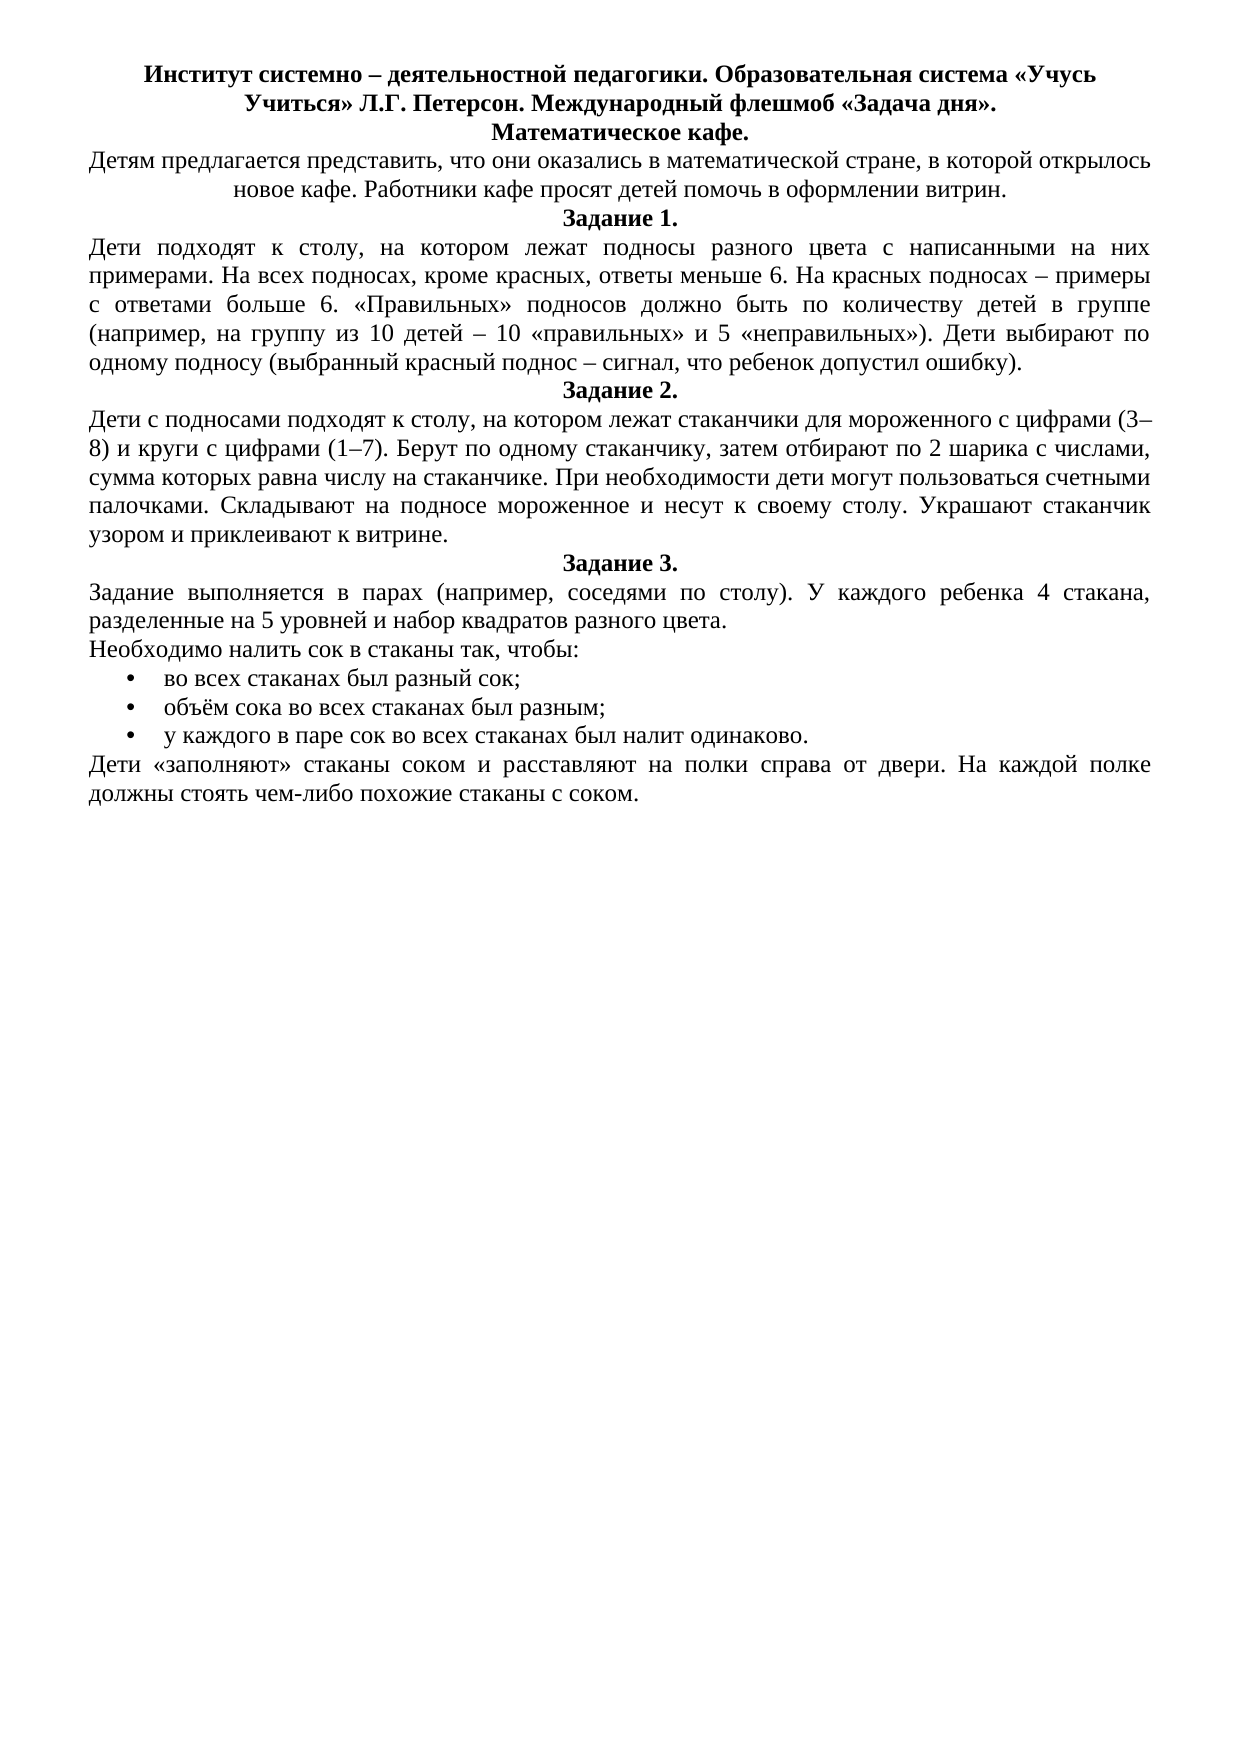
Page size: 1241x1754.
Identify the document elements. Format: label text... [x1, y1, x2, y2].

text Дети с подносами подходят к столу, на котором лежат стаканчики для мороженного с цифрами (3–8) и круги с цифрами (1–7). Берут по одному стаканчику, затем отбирают по 2 шарика с числами, сумма которых равна числу на стаканчике. При необходимости дети могут пользоваться счетными палочками. Складывают на подносе мороженное и несут к своему столу. Украшают стаканчик узором и приклеивают к витрине. [89, 404, 1152, 548]
text Математическое кафе. [89, 117, 1152, 145]
list объём сока во всех стаканах был разным; [126, 692, 1152, 721]
text Задание 2. [89, 375, 1152, 404]
text Задание 3. [89, 548, 1152, 577]
text Дети «заполняют» стаканы соком и расставляют на полки справа от двери. На каждой полке должны стоять чем-либо похожие стаканы с соком. [89, 749, 1152, 807]
text Институт системно – деятельностной педагогики. Образовательная система «Учусь Учиться» Л.Г. Петерсон. Международный флешмоб «Задача дня». [89, 59, 1152, 117]
text Необходимо налить сок в стаканы так, чтобы: [89, 634, 1152, 663]
text Задание 1. [89, 203, 1152, 232]
text Задание выполняется в парах (например, соседями по столу). У каждого ребенка 4 стакана, разделенные на 5 уровней и набор квадратов разного цвета. [89, 577, 1152, 634]
list во всех стаканах был разный сок; [126, 663, 1152, 692]
text Дети подходят к столу, на котором лежат подносы разного цвета с написанными на них примерами. На всех подносах, кроме красных, ответы меньше 6. На красных подносах – примеры с ответами больше 6. «Правильных» подносов должно быть по количеству детей в группе (например, на группу из 10 детей – 10 «правильных» и 5 «неправильных»). Дети выбирают по одному подносу (выбранный красный поднос – сигнал, что ребенок допустил ошибку). [89, 232, 1152, 375]
text Детям предлагается представить, что они оказались в математической стране, в которой открылось новое кафе. Работники кафе просят детей помочь в оформлении витрин. [89, 145, 1152, 203]
list у каждого в паре сок во всех стаканах был налит одинаково. [126, 721, 1152, 749]
